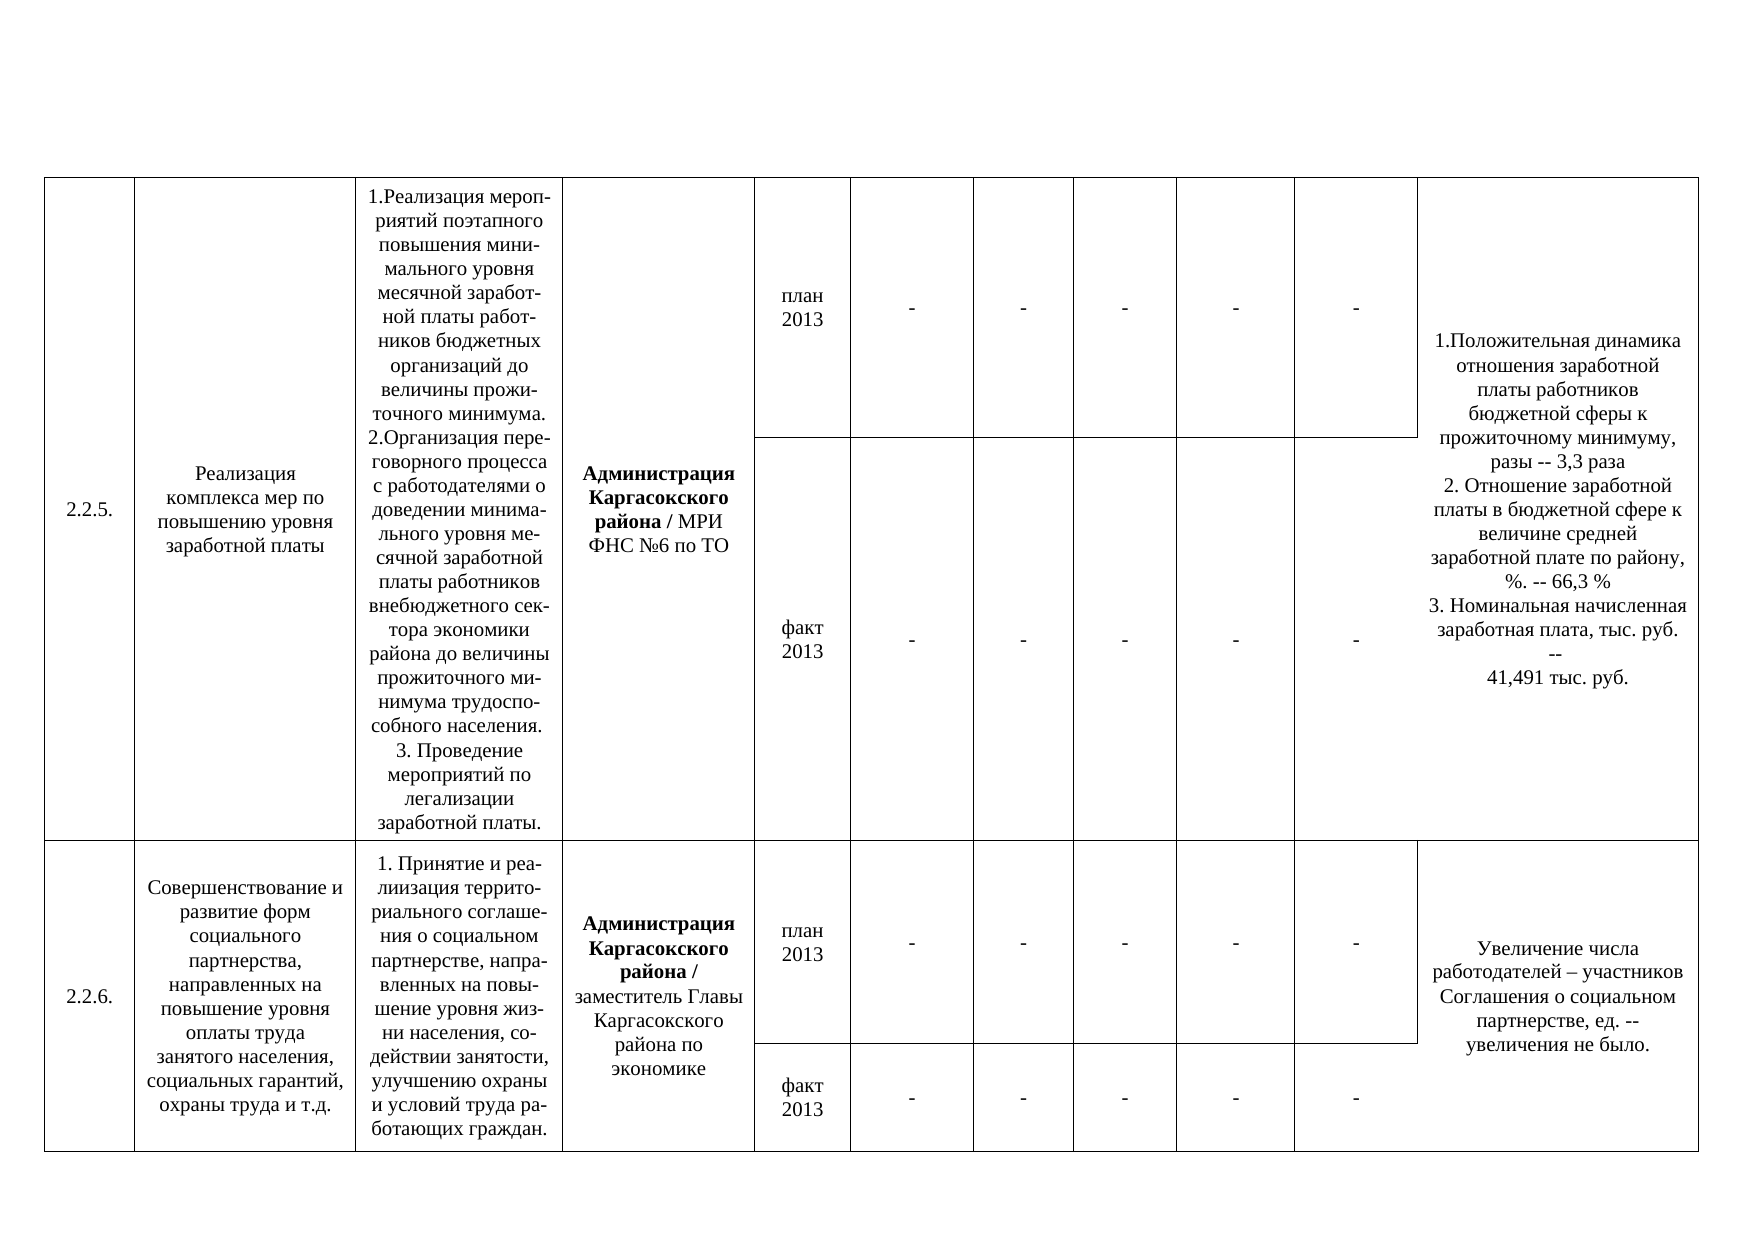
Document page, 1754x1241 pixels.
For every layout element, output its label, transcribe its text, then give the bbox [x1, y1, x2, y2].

table_cell 1.Положительная динамика отношения заработной платы работников бюджетной сферы к прожиточному минимуму, разы -- 3,3 раза 2. Отношение заработной платы в бюджетной сфере к величине средней заработной плате по району, %. -- 66,3 % 3. Номинальная начисленная заработная плата, тыс. руб. -- 41,491 тыс. руб. [1418, 178, 1698, 840]
table_cell 2.2.5. [45, 178, 134, 840]
table_cell - [1177, 1044, 1294, 1151]
table_cell - [1295, 841, 1417, 1043]
table_cell - [974, 841, 1073, 1043]
table_cell - [851, 841, 973, 1043]
table_cell план 2013 [755, 178, 850, 437]
table_cell факт 2013 [755, 438, 850, 840]
table_cell 1. Принятие и реа-лиизация террито-риального соглаше-ния о социальном партнерстве, напра-вленных на повы-шение уровня жиз-ни населения, со-действии занятости, улучшению охраны и условий труда ра-ботающих граждан. 2. Организация работы по расшире-нию круга организа-ций и объединений работодателей – участников согла-шений о социаль-ном партнерстве. [356, 841, 562, 1151]
table_cell Совершенствование и развитие форм социального партнерства, направленных на повышение уровня оплаты труда занятого населения, социальных гарантий, охраны труда и т.д. [135, 841, 355, 1151]
table_cell 2.2.6. [45, 841, 134, 1151]
table_cell Реализация комплекса мер по повышению уровня заработной платы [135, 178, 355, 840]
table_cell - [1295, 438, 1417, 840]
table_cell Администрация Каргасокского района / заместитель Главы Каргасокского района по экономике [563, 841, 754, 1151]
table_cell - [1177, 841, 1294, 1043]
table_cell - [851, 438, 973, 840]
table_cell - [1074, 438, 1176, 840]
table_cell - [1074, 841, 1176, 1043]
table_cell - [1074, 178, 1176, 437]
table_cell - [851, 178, 973, 437]
table_cell - [974, 178, 1073, 437]
table_cell Увеличение числа работодателей – участников Соглашения о социальном партнерстве, ед. -- увеличения не было. [1418, 841, 1698, 1151]
table_cell факт 2013 [755, 1044, 850, 1151]
table_cell - [1177, 438, 1294, 840]
table_cell - [974, 1044, 1073, 1151]
table_cell 1.Реализация мероп-риятий поэтапного повышения мини-мального уровня месячной заработ-ной платы работ-ников бюджетных организаций до величины прожи-точного минимума. 2.Организация пере-говорного процесса с работодателями о доведении минима-льного уровня ме-сячной заработной платы работников внебюджетного сек-тора экономики района до величины прожиточного ми-нимума трудоспо-собного населения. 3. Проведение мероприятий по легализации заработной платы. [356, 178, 562, 840]
table_cell - [1177, 178, 1294, 437]
table_cell - [974, 438, 1073, 840]
table_cell - [851, 1044, 973, 1151]
table_cell - [1074, 1044, 1176, 1151]
table_cell - [1295, 178, 1417, 437]
table_cell план 2013 [755, 841, 850, 1043]
table_cell Администрация Каргасокского района / МРИ ФНС №6 по ТО [563, 178, 754, 840]
table_cell - [1295, 1044, 1417, 1151]
